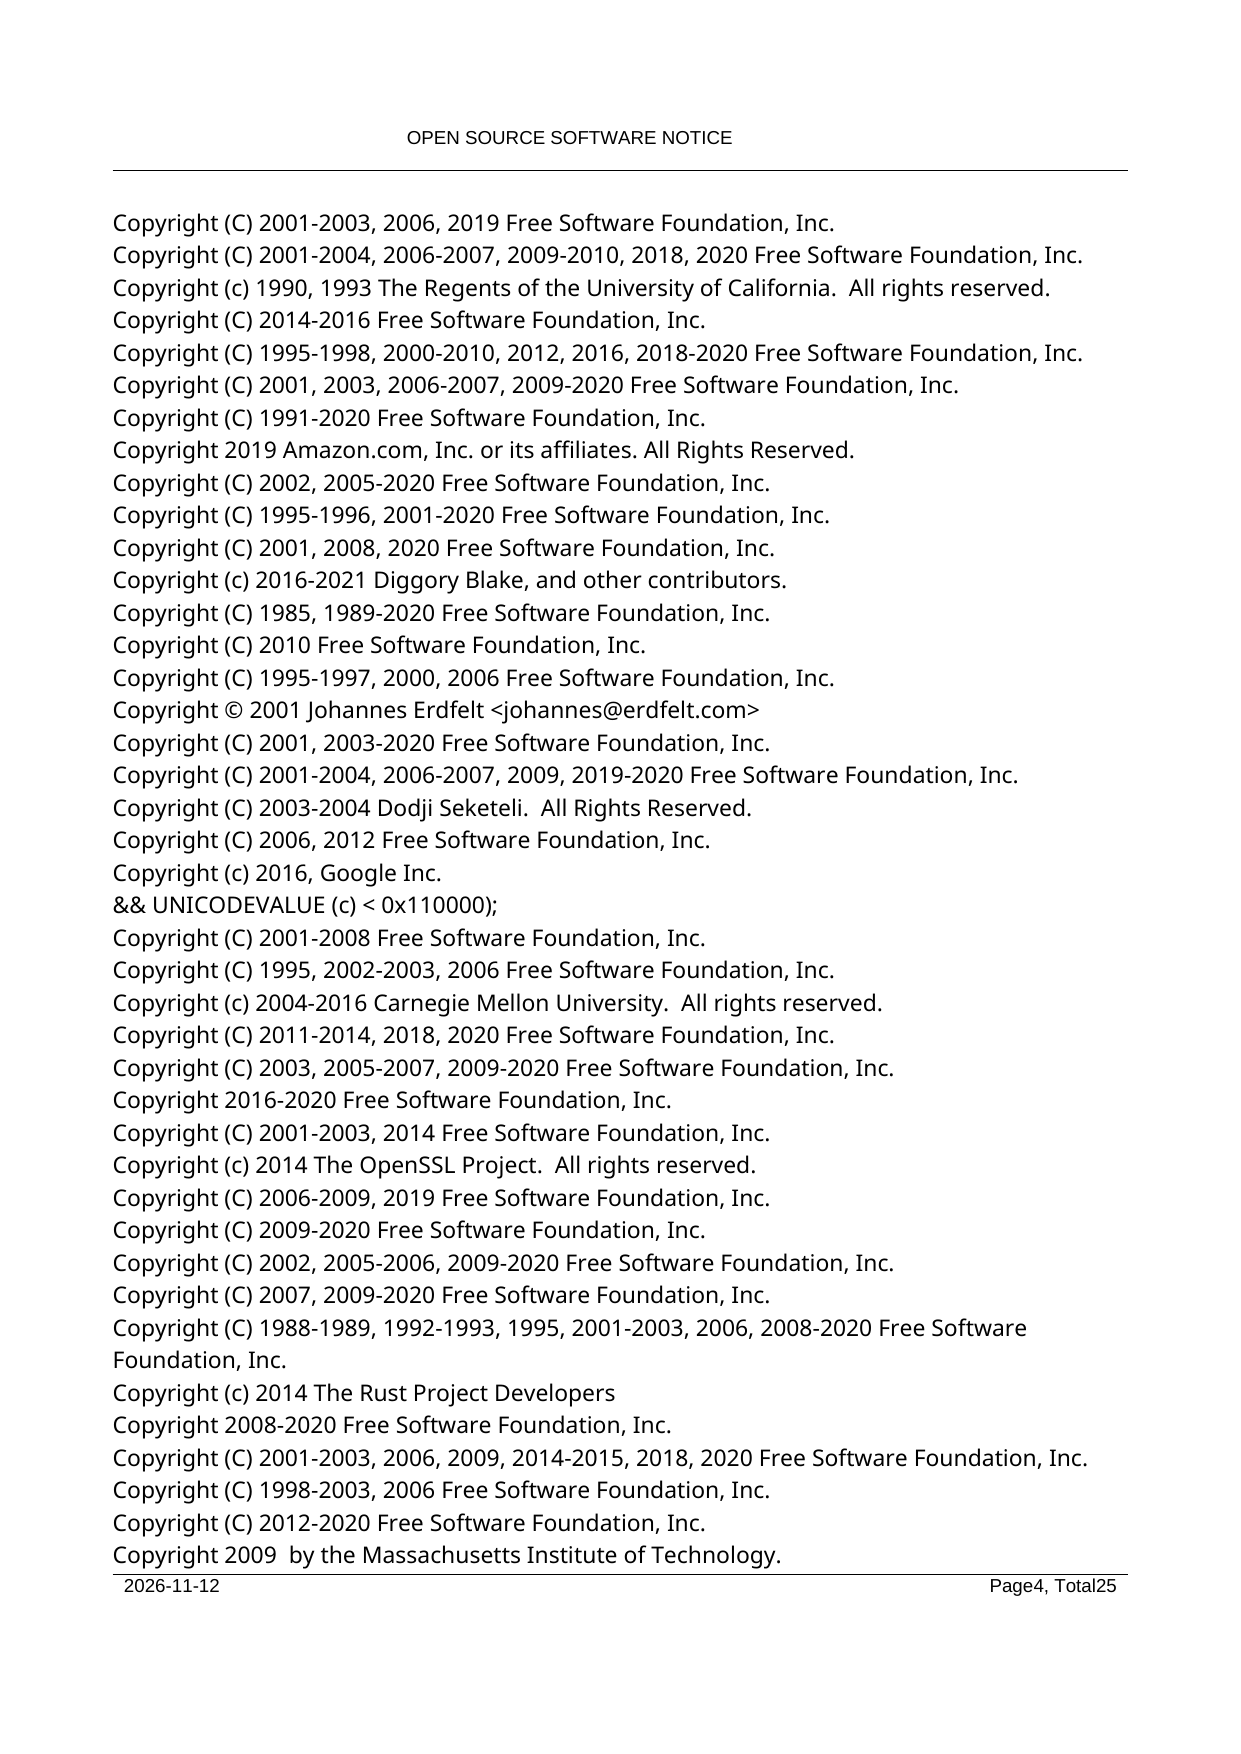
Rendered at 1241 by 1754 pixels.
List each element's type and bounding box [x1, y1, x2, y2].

text [112, 206, 1128, 1571]
